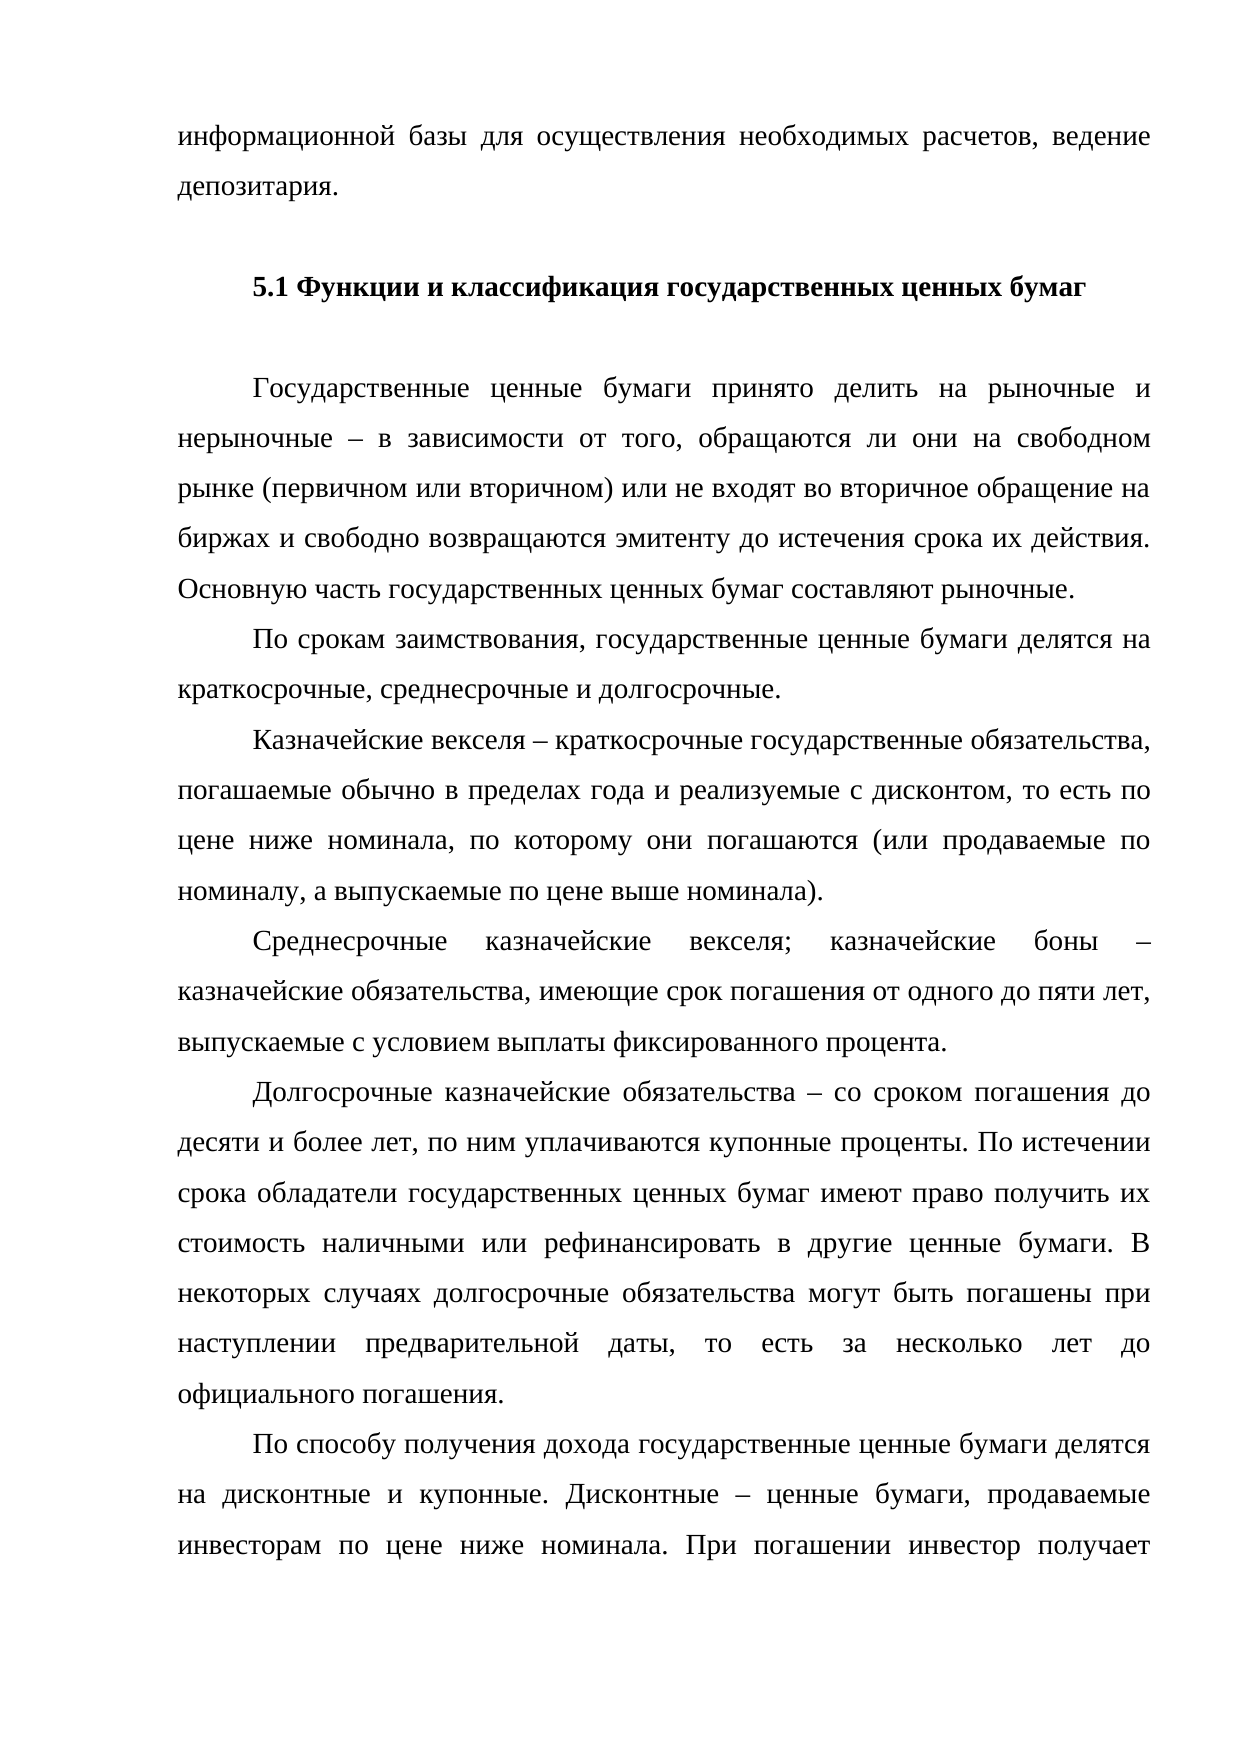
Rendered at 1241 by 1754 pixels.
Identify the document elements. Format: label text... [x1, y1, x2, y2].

text Государственные ценные бумаги принято делить на рыночные и нерыночные – в зависимости от того, обращаются ли они на свободном рынке (первичном или вторичном) или не входят во вторичное обращение на биржах и свободно возвращаются эмитенту до истечения срока их действия. Основную часть государственных ценных бумаг составляют рыночные. [177, 370, 1152, 604]
text Казначейские векселя – краткосрочные государственные обязательства, погашаемые обычно в пределах года и реализуемые с дисконтом, то есть по цене ниже номинала, по которому они погашаются (или продаваемые по номиналу, а выпускаемые по цене выше номинала). [177, 722, 1152, 906]
text По срокам заимствования, государственные ценные бумаги делятся на краткосрочные, среднесрочные и долгосрочные. [177, 621, 1152, 705]
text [177, 1426, 1152, 1560]
text Долгосрочные казначейские обязательства – со сроком погашения до десяти и более лет, по ним уплачиваются купонные проценты. По истечении срока обладатели государственных ценных бумаг имеют право получить их стоимость наличными или рефинансировать в другие ценные бумаги. В некоторых случаях долгосрочные обязательства могут быть погашены при наступлении предварительной даты, то есть за несколько лет до официального погашения. [177, 1074, 1152, 1409]
text 5.1 Функции и классификация государственных ценных бумаг [177, 269, 1152, 303]
text Среднесрочные казначейские векселя; казначейские боны – казначейские обязательства, имеющие срок погашения от одного до пяти лет, выпускаемые с условием выплаты фиксированного процента. [177, 923, 1152, 1057]
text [177, 118, 1152, 202]
